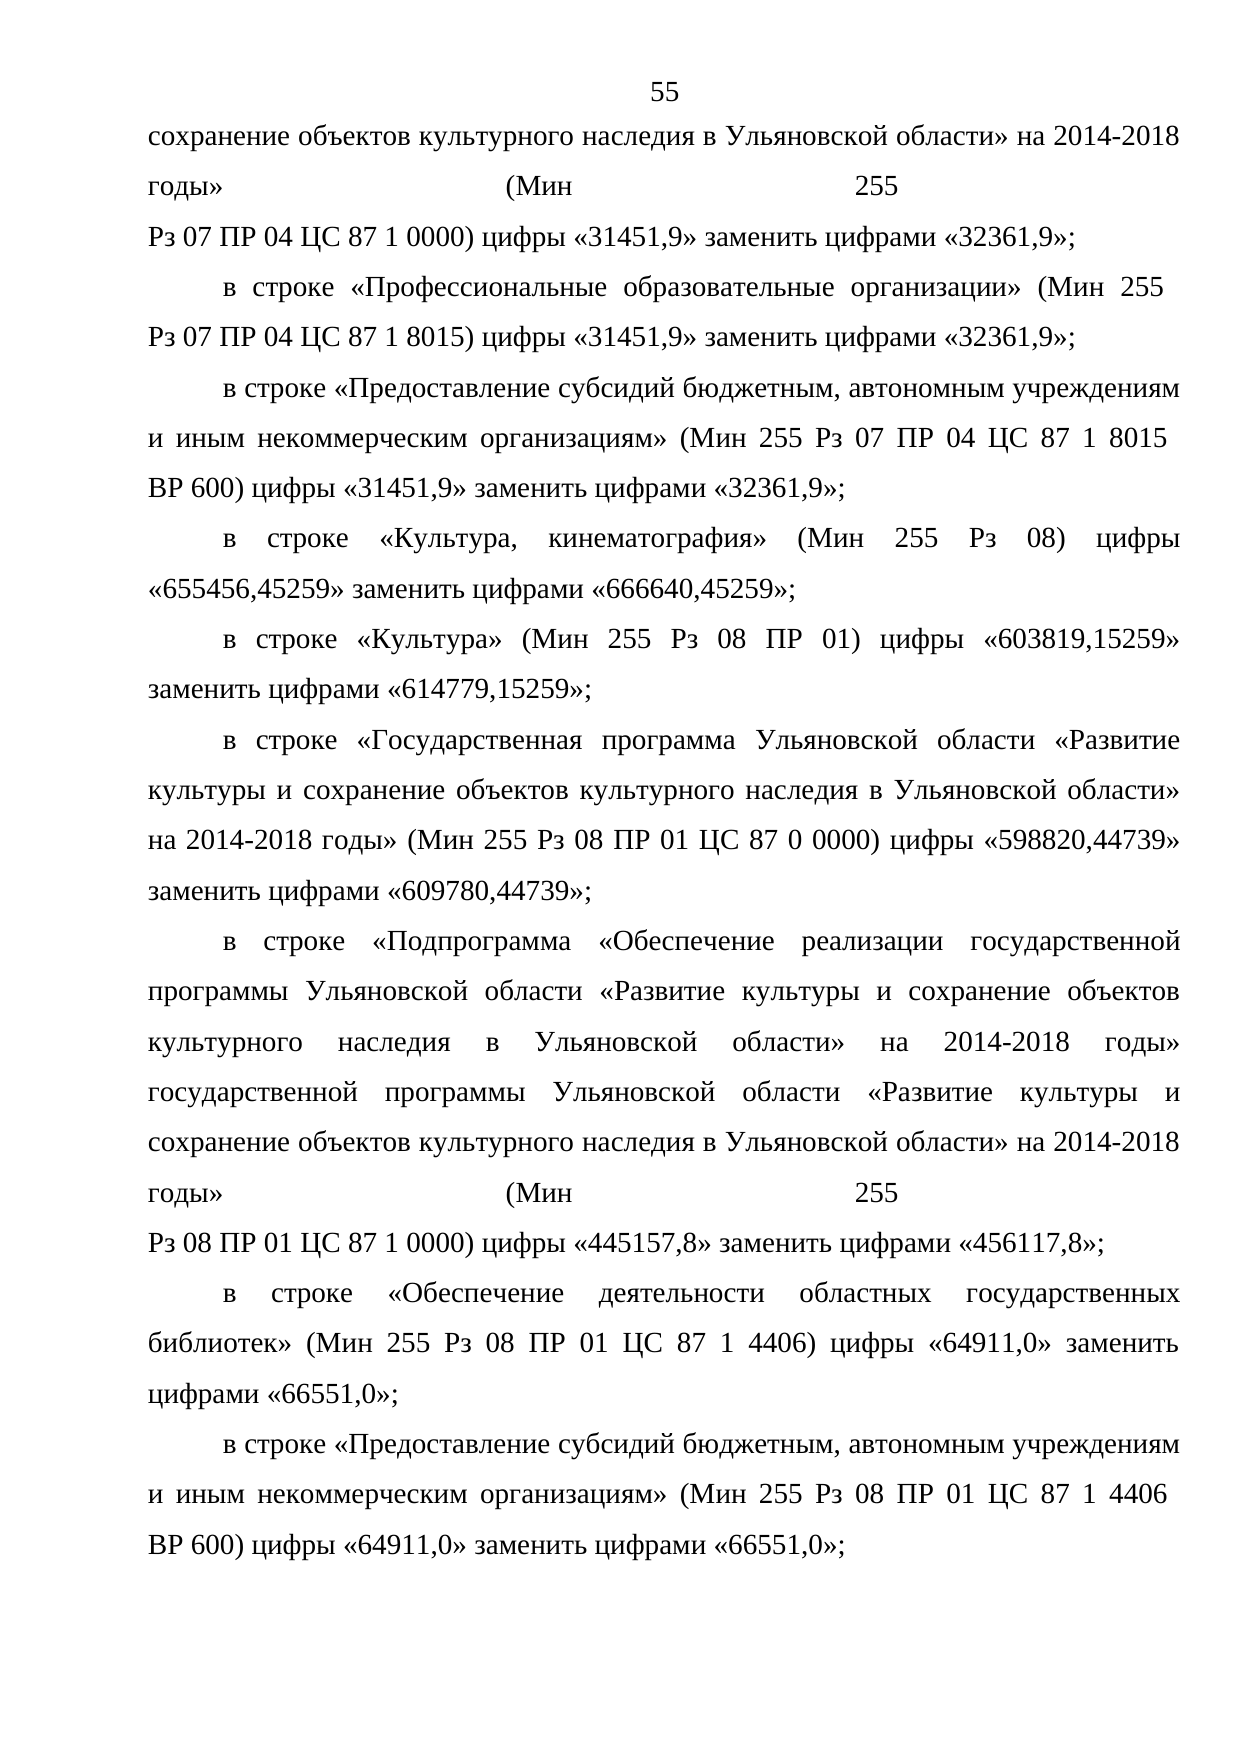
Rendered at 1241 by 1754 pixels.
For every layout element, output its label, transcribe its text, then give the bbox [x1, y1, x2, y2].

text в строке «Предоставление субсидий бюджетным, автономным учреждениям и иным некоммерческим организациям» (Мин 255 Рз 08 ПР 01 ЦС 87 1 4406 ВР 600) цифры «64911,0» заменить цифрами «66551,0»; [148, 1426, 1181, 1560]
text в строке «Культура» (Мин 255 Рз 08 ПР 01) цифры «603819,15259» заменить цифрами «614779,15259»; [148, 621, 1181, 705]
text в строке «Культура, кинематография» (Мин 255 Рз 08) цифры «655456,45259» заменить цифрами «666640,45259»; [148, 521, 1181, 604]
text в строке «Профессиональные образовательные организации» (Мин 255 Рз 07 ПР 04 ЦС 87 1 8015) цифры «31451,9» заменить цифрами «32361,9»; [148, 269, 1181, 353]
text в строке «Государственная программа Ульяновской области «Развитие культуры и сохранение объектов культурного наследия в Ульяновской области» на 2014-2018 годы» (Мин 255 Рз 08 ПР 01 ЦС 87 0 0000) цифры «598820,44739» заменить цифрами «609780,44739»; [148, 722, 1181, 906]
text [148, 118, 1181, 252]
text в строке «Предоставление субсидий бюджетным, автономным учреждениям и иным некоммерческим организациям» (Мин 255 Рз 07 ПР 04 ЦС 87 1 8015 ВР 600) цифры «31451,9» заменить цифрами «32361,9»; [148, 370, 1181, 504]
text в строке «Обеспечение деятельности областных государственных библиотек» (Мин 255 Рз 08 ПР 01 ЦС 87 1 4406) цифры «64911,0» заменить цифрами «66551,0»; [148, 1275, 1181, 1409]
text в строке «Подпрограмма «Обеспечение реализации государственной программы Ульяновской области «Развитие культуры и сохранение объектов культурного наследия в Ульяновской области» на 2014-2018 годы» государственной программы Ульяновской области «Развитие культуры и сохранение объектов культурного наследия в Ульяновской области» на 2014-2018 годы» (Мин 255 Рз 08 ПР 01 ЦС 87 1 0000) цифры «445157,8» заменить цифрами «456117,8»; [148, 923, 1181, 1258]
